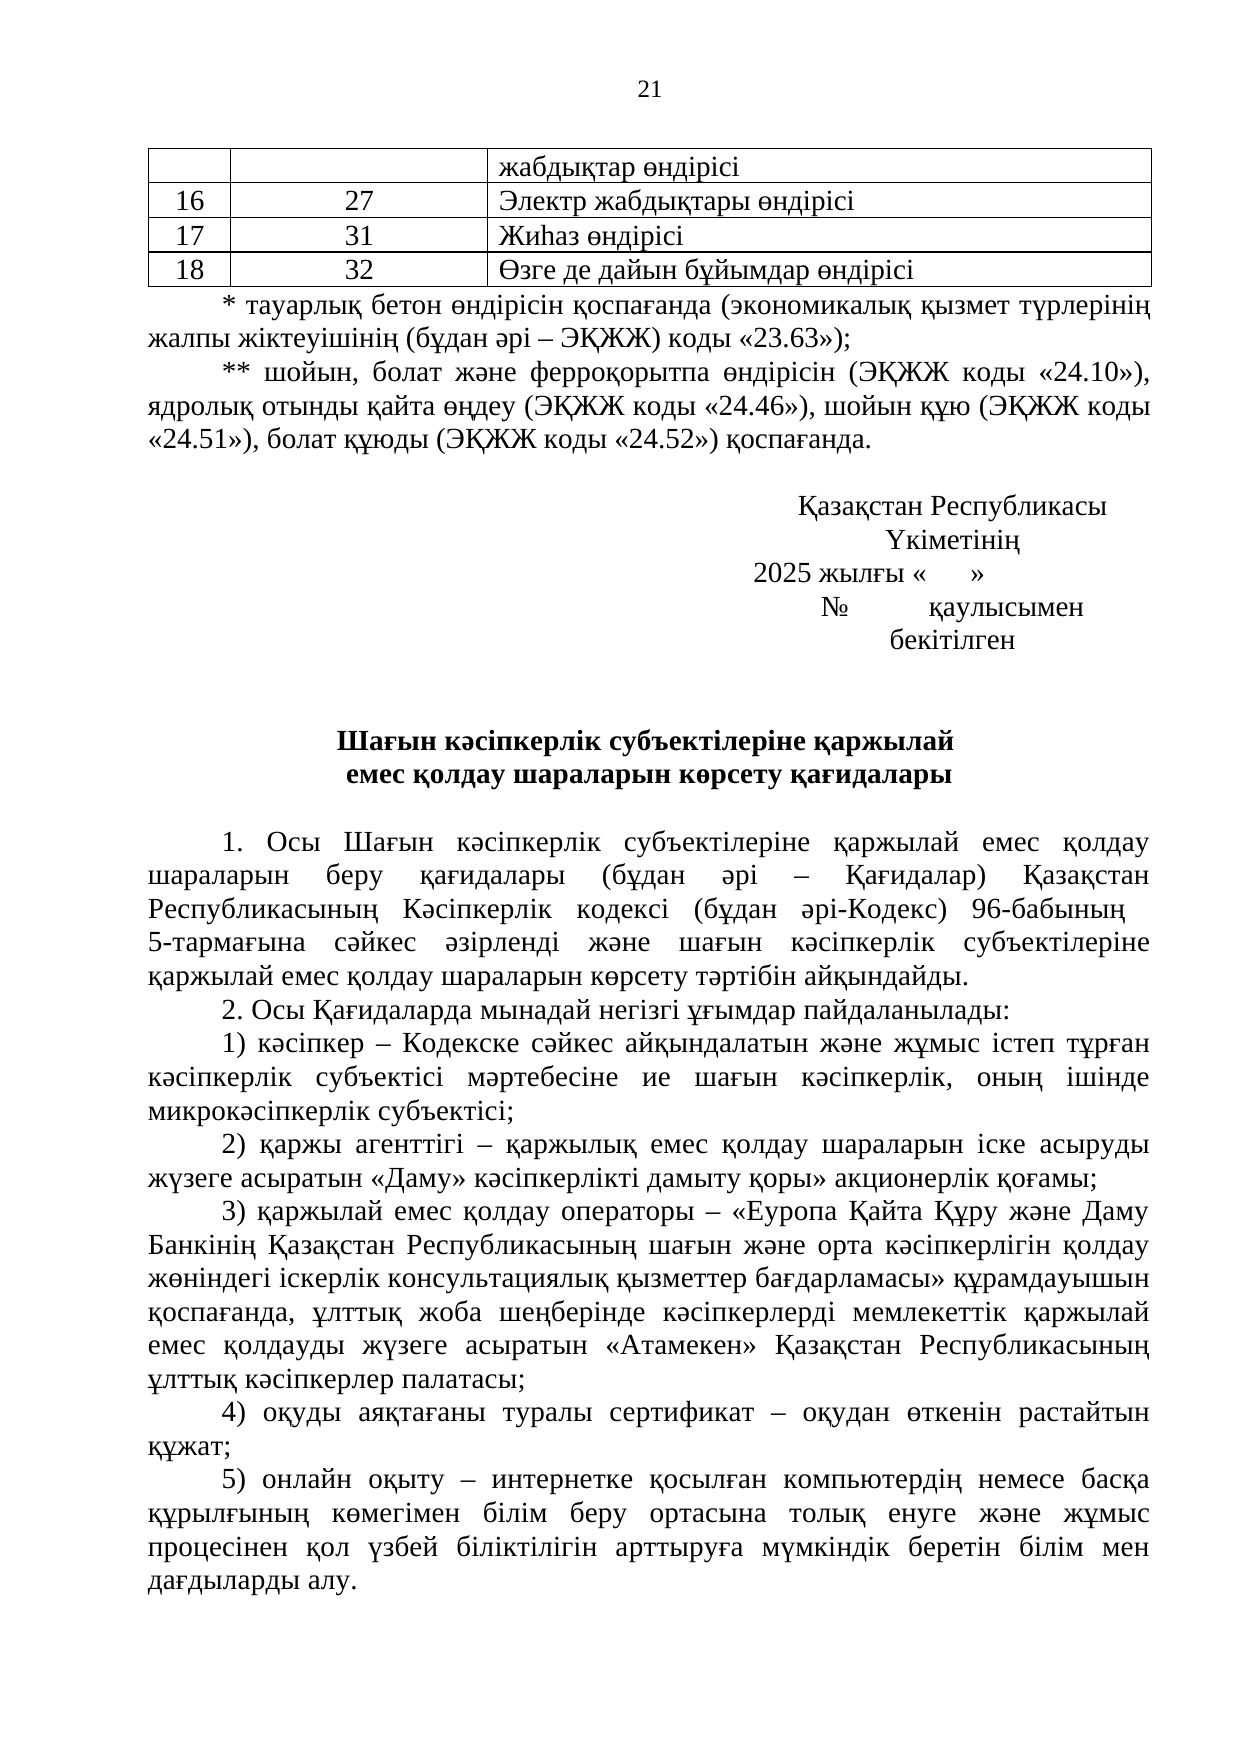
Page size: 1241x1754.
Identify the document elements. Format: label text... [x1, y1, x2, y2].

text 5) онлайн оқыту – интернетке қосылған компьютердің немесе басқа құрылғының көмегімен білім беру ортасына толық енуге және жұмыс процесінен қол үзбей біліктілігін арттыруға мүмкіндік беретін білім мен дағдыларды алу. [148, 1462, 1152, 1596]
table_cell 27 [231, 183, 487, 217]
table_cell Жиһаз өндірісі [488, 218, 1151, 251]
text 2. Осы Қағидаларда мынадай негізгі ұғымдар пайдаланылады: [148, 992, 1152, 1026]
table_cell 17 [149, 218, 230, 251]
table_cell 31 [231, 218, 487, 251]
table_cell 18 [149, 253, 230, 286]
text № қаулысымен [753, 589, 1152, 622]
text бекітілген [753, 622, 1152, 656]
text 2025 жылғы « » [753, 555, 1152, 589]
table_cell 15 [149, 149, 230, 182]
text * тауарлық бетон өндірісін қоспағанда (экономикалық қызмет түрлерінің жалпы жіктеуішінің (бұдан әрі – ЭҚЖЖ) коды «23.63»); [148, 287, 1152, 354]
text Қазақстан Республикасы Үкіметінің [753, 488, 1152, 555]
table_cell Өзге де дайын бұйымдар өндірісі [488, 253, 1151, 286]
table_cell 26 [231, 149, 487, 182]
table_cell 16 [149, 183, 230, 217]
text ** шойын, болат және ферроқорытпа өндірісін (ЭҚЖЖ коды «24.10»), ядролық отынды қайта өңдеу (ЭҚЖЖ коды «24.46»), шойын құю (ЭҚЖЖ коды «24.51»), болат құюды (ЭҚЖЖ коды «24.52») қоспағанда. [148, 354, 1152, 455]
text 1) кәсіпкер – Кодекске сәйкес айқындалатын және жұмыс істеп тұрған кәсіпкерлік субъектісі мәртебесіне ие шағын кәсіпкерлік, оның ішінде микрокәсіпкерлік субъектісі; [148, 1026, 1152, 1126]
table_cell 32 [231, 253, 487, 286]
text 1. Осы Шағын кәсіпкерлік субъектілеріне қаржылай емес қолдау шараларын беру қағидалары (бұдан әрі – Қағидалар) Қазақстан Республикасының Кәсіпкерлік кодексі (бұдан әрі-Кодекс) 96-бабының 5-тармағына сәйкес әзірленді және шағын кәсіпкерлік субъектілеріне қаржылай емес қолдау шараларын көрсету тәртібін айқындайды. [148, 824, 1152, 992]
table_cell Электр жабдықтары өндірісі [488, 183, 1151, 217]
text 2) қаржы агенттігі – қаржылық емес қолдау шараларын іске асыруды жүзеге асыратын «Даму» кәсіпкерлікті дамыту қоры» акционерлік қоғамы; [148, 1126, 1152, 1193]
text Шағын кәсіпкерлік субъектілеріне қаржылай емес қолдау шараларын көрсету қағидалары [148, 723, 1152, 790]
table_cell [488, 149, 1151, 182]
text 3) қаржылай емес қолдау операторы – «Еуропа Қайта Құру және Даму Банкінің Қазақстан Республикасының шағын және орта кәсіпкерлігін қолдау жөніндегі іскерлік консультациялық қызметтер бағдарламасы» құрамдауышын қоспағанда, ұлттық жоба шеңберінде кәсіпкерлерді мемлекеттік қаржылай емес қолдауды жүзеге асыратын «Атамекен» Қазақстан Республикасының ұлттық кәсіпкерлер палатасы; [148, 1193, 1152, 1394]
text 4) оқуды аяқтағаны туралы сертификат – оқудан өткенін растайтын құжат; [148, 1394, 1152, 1462]
